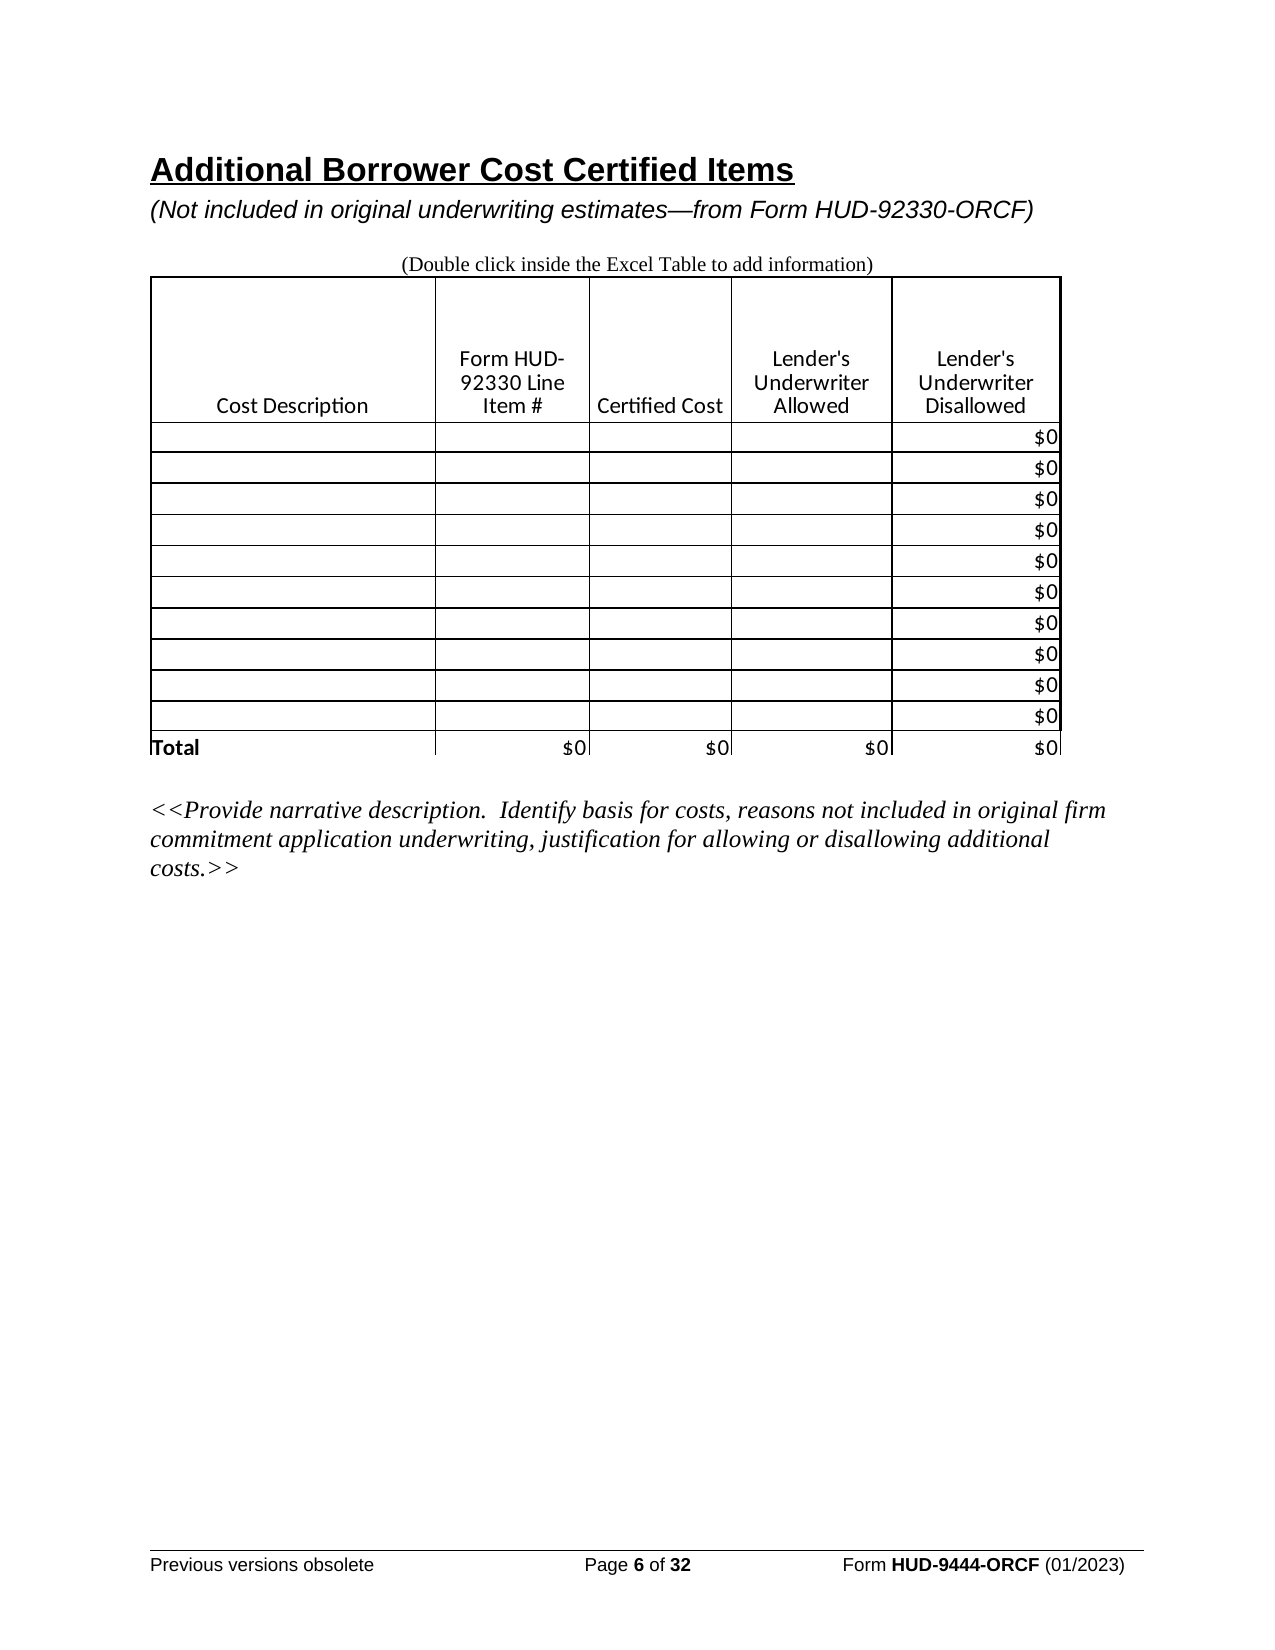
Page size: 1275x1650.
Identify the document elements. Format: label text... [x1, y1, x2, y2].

text <<Provide narrative description. Identify basis for costs, reasons not included in original firm commitment application underwriting, justification for allowing or disallowing additional costs.>> [150, 796, 1125, 882]
text (Not included in original underwriting estimates—from Form HUD-92330-ORCF) [150, 195, 1125, 223]
text (Double click inside the Excel Table to add information) [150, 252, 1125, 276]
subtitle Additional Borrower Cost Certified Items [150, 150, 1125, 188]
